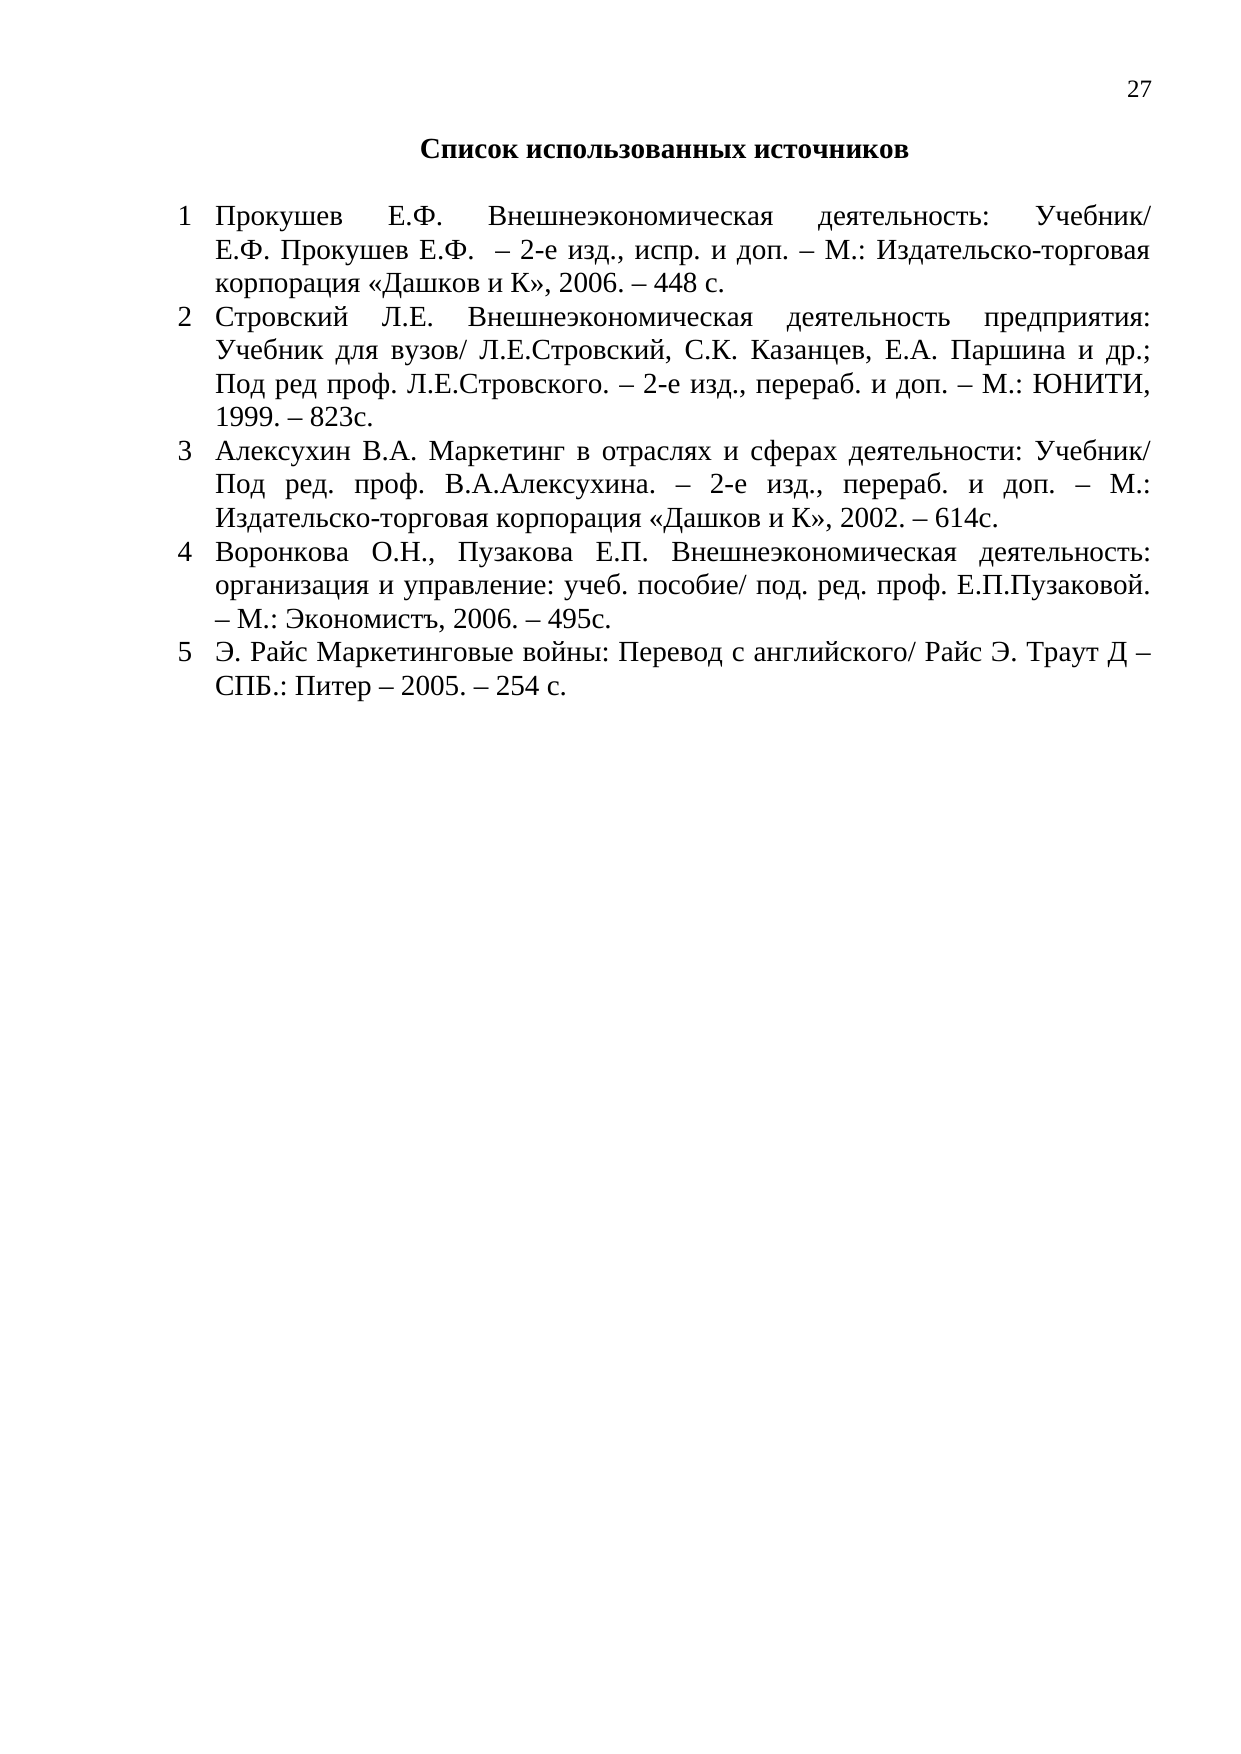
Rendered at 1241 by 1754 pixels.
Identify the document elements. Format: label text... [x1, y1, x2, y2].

text Список использованных источников [177, 131, 1152, 165]
list Алексухин В.А. Маркетинг в отраслях и сферах деятельности: Учебник/ Под ред. проф. В.А.Алексухина. – 2-е изд., перераб. и доп. – М.: Издательско-торговая корпорация «Дашков и К», 2002. – 614с. [177, 433, 1152, 534]
list Э. Райс Маркетинговые войны: Перевод с английского/ Райс Э. Траут Д – СПБ.: Питер – 2005. – 254 с. [177, 634, 1152, 701]
list Стровский Л.Е. Внешнеэкономическая деятельность предприятия: Учебник для вузов/ Л.Е.Стровский, С.К. Казанцев, Е.А. Паршина и др.; Под ред проф. Л.Е.Стровского. – 2-е изд., перераб. и доп. – М.: ЮНИТИ, 1999. – 823с. [177, 299, 1152, 433]
list Воронкова О.Н., Пузакова Е.П. Внешнеэкономическая деятельность: организация и управление: учеб. пособие/ под. ред. проф. Е.П.Пузаковой. – М.: Экономистъ, 2006. – 495с. [177, 534, 1152, 634]
list Прокушев Е.Ф. Внешнеэкономическая деятельность: Учебник/ Е.Ф. Прокушев Е.Ф. – 2-е изд., испр. и доп. – М.: Издательско-торговая корпорация «Дашков и К», 2006. – 448 с. [177, 198, 1152, 299]
